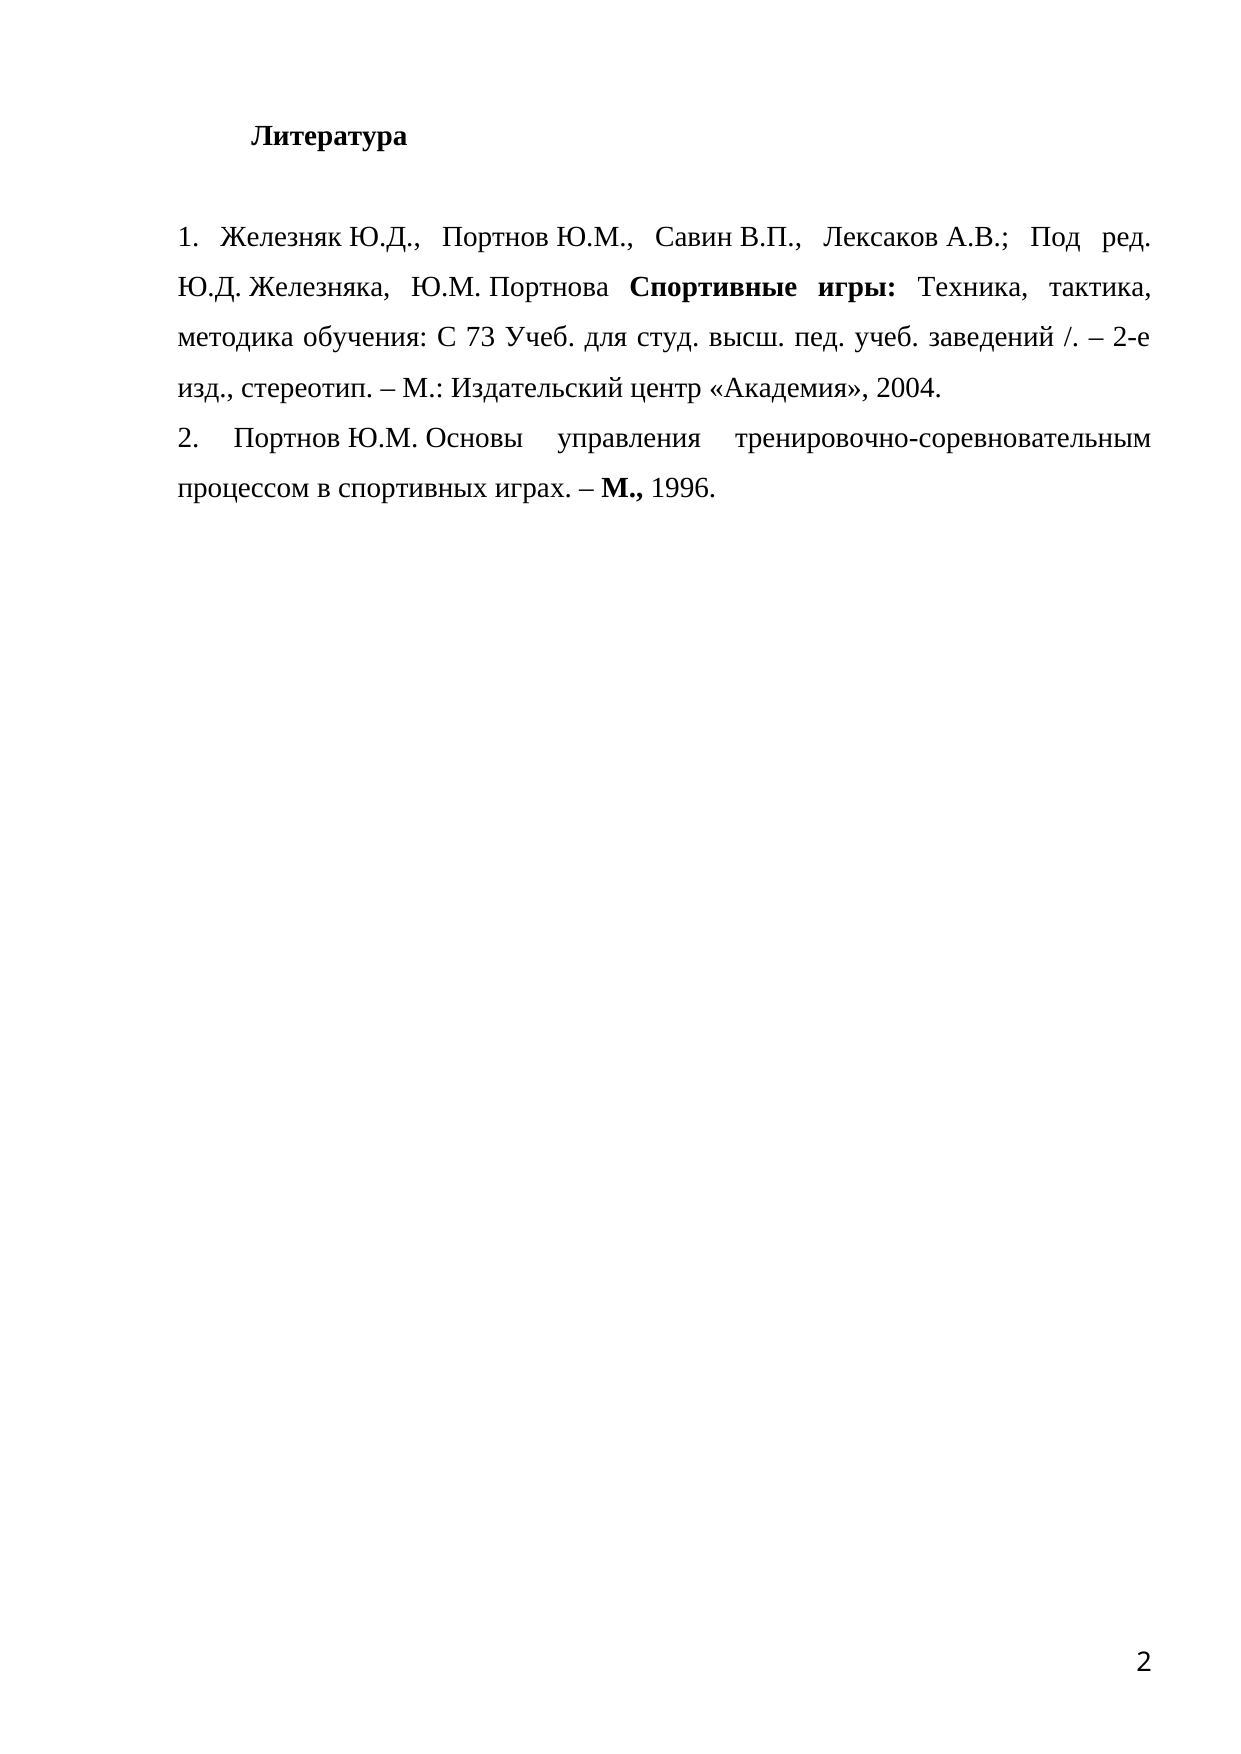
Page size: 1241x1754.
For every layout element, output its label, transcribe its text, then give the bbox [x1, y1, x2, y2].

text 1. Железняк Ю.Д., Портнов Ю.М., Савин В.П., Лексаков А.В.; Под ред. Ю.Д. Железняка, Ю.М. Портнова Спортивные игры: Техника, тактика, методика обучения: С 73 Учеб. для студ. высш. пед. учеб. заведений /. – 2-е изд., стереотип. – М.: Издательский центр «Академия», 2004. [177, 219, 1152, 403]
text Литература [177, 118, 1152, 152]
text 2. Портнов Ю.М. Основы управления тренировочно-соревновательным процессом в спортивных играх. – М., 1996. [177, 420, 1152, 504]
